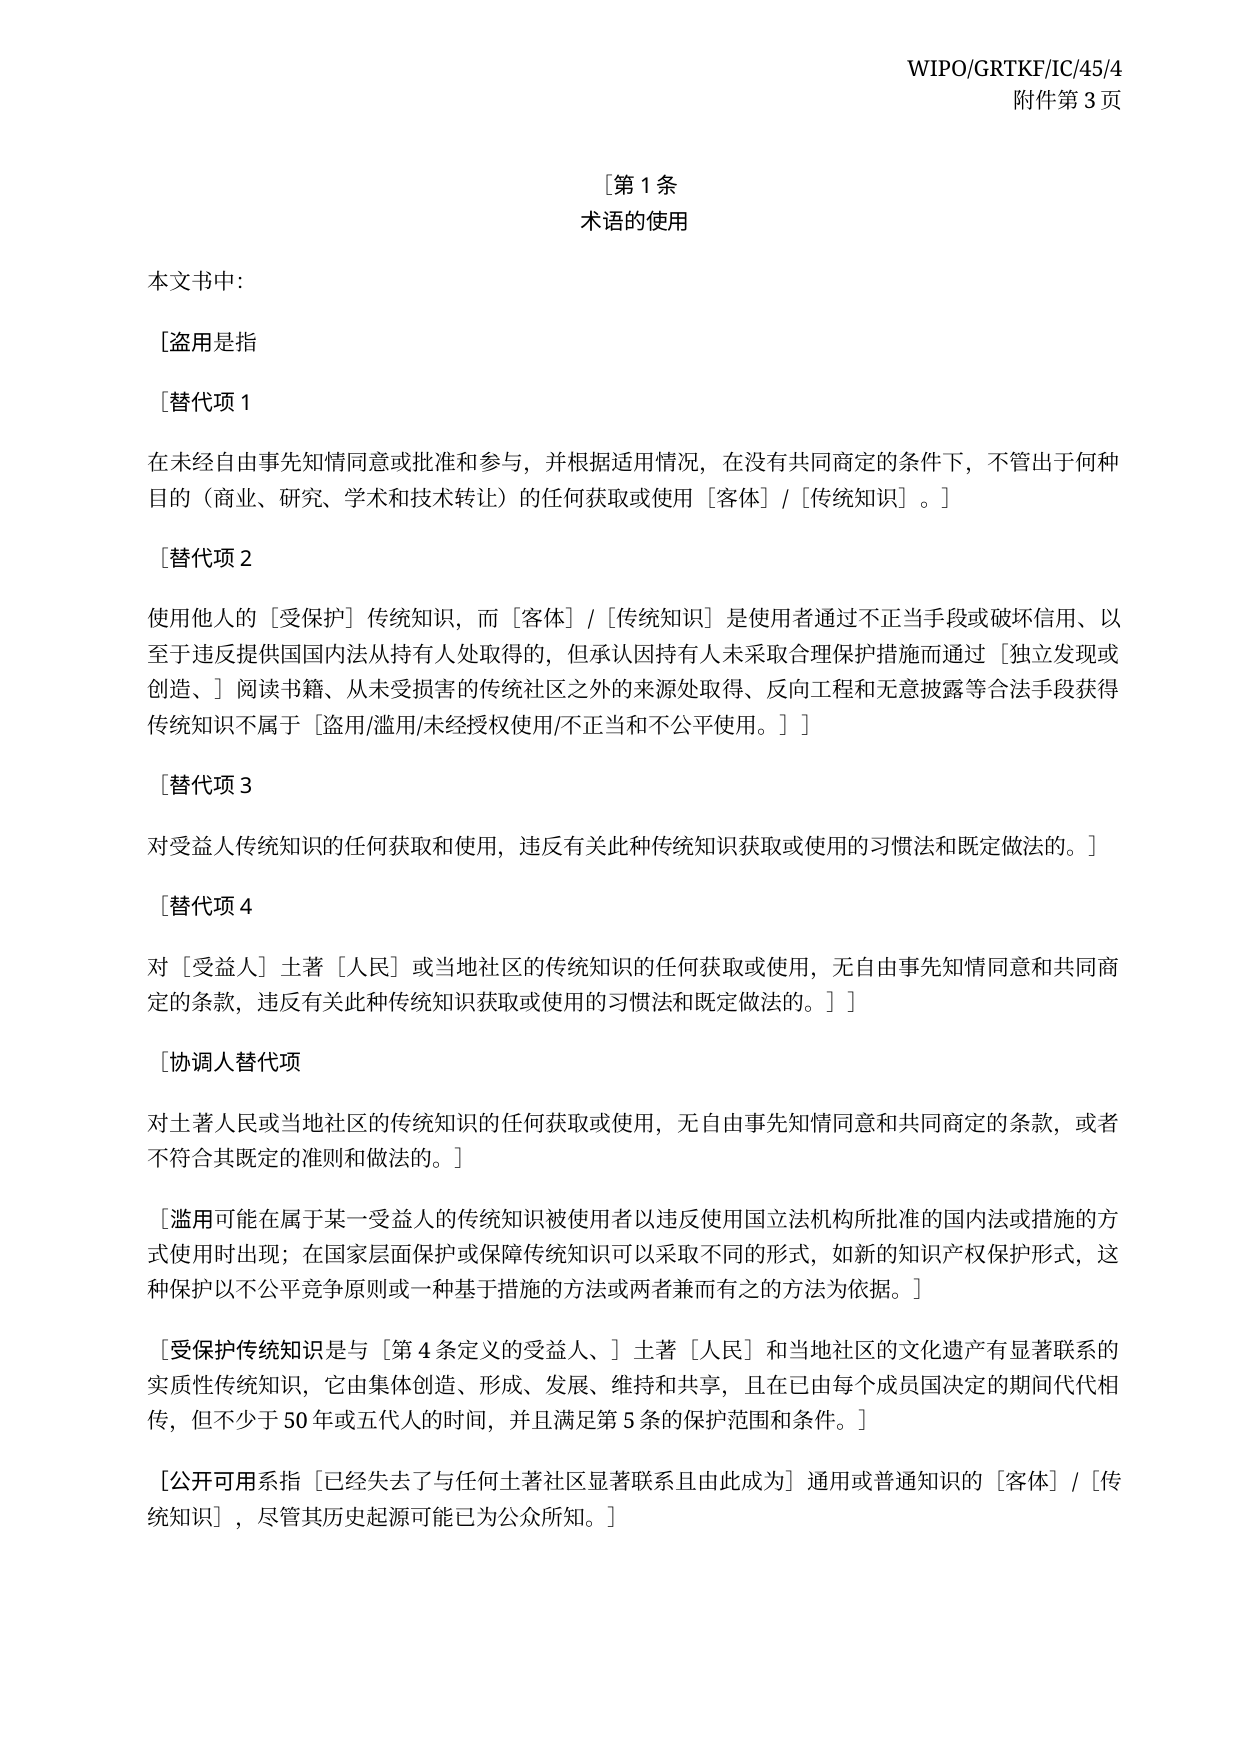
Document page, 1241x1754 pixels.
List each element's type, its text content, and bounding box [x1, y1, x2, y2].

text ［盗用是指 [148, 321, 1122, 356]
text ［第1条 术语的使用 [148, 164, 1122, 235]
text 对受益人传统知识的任何获取和使用，违反有关此种传统知识获取或使用的习惯法和既定做法的。］ [148, 825, 1122, 860]
text ［替代项3 [148, 764, 1122, 800]
text ［滥用可能在属于某一受益人的传统知识被使用者以违反使用国立法机构所批准的国内法或措施的方式使用时出现；在国家层面保护或保障传统知识可以采取不同的形式，如新的知识产权保护形式，这种保护以不公平竞争原则或一种基于措施的方法或两者兼而有之的方法为依据。］ [148, 1198, 1122, 1304]
text 使用他人的［受保护］传统知识，而［客体］/［传统知识］是使用者通过不正当手段或破坏信用、以至于违反提供国国内法从持有人处取得的，但承认因持有人未采取合理保护措施而通过［独立发现或创造、］阅读书籍、从未受损害的传统社区之外的来源处取得、反向工程和无意披露等合法手段获得传统知识不属于［盗用‍/滥用/未经授权使用/不正当和不公平使用。］］ [148, 598, 1122, 739]
text ［替代项4 [148, 885, 1122, 921]
text ［替代项2 [148, 537, 1122, 573]
text 对［受益人］土著［人民］或当地社区的传统知识的任何获取或使用，无自由事先知情同意和共同商定的条款，违反有关此种传统知识获取或使用的习惯法和既定做法的。］］ [148, 946, 1122, 1017]
text ［替代项1 [148, 381, 1122, 417]
text 在未经自由事先知情同意或批准和参与，并根据适用情况，在没有共同商定的条件下，不管出于何种目的（商业、研究、学术和技术转让）的任何获取或使用［客体］/［传统知识］。］ [148, 442, 1122, 512]
text ［协调人替代项 [148, 1042, 1122, 1077]
text ［公开可用系指［已经失去了与任何土著社区显著联系且由此成为］通用或普通知识的［客体］/［传统知识］，尽管其历史起源可能已为公众所知。］ [148, 1460, 1122, 1531]
text ［受保护传统知识是与［第4条定义的受益人、］土著［人民］和当地社区的文化遗产有显著联系的实质性传统知识，它由集体创造、形成、发展、维持和共享，且在已由每个成员国决定的期间代代相传，但不少于50年或五代人的时间，并且满足第5条的保护范围和条件。］ [148, 1329, 1122, 1435]
text 本文书中： [148, 260, 1122, 296]
text 对土著人民或当地社区的传统知识的任何获取或使用，无自由事先知情同意和共同商定的条款，或者不符合其既定的准则和做法的。］ [148, 1102, 1122, 1173]
